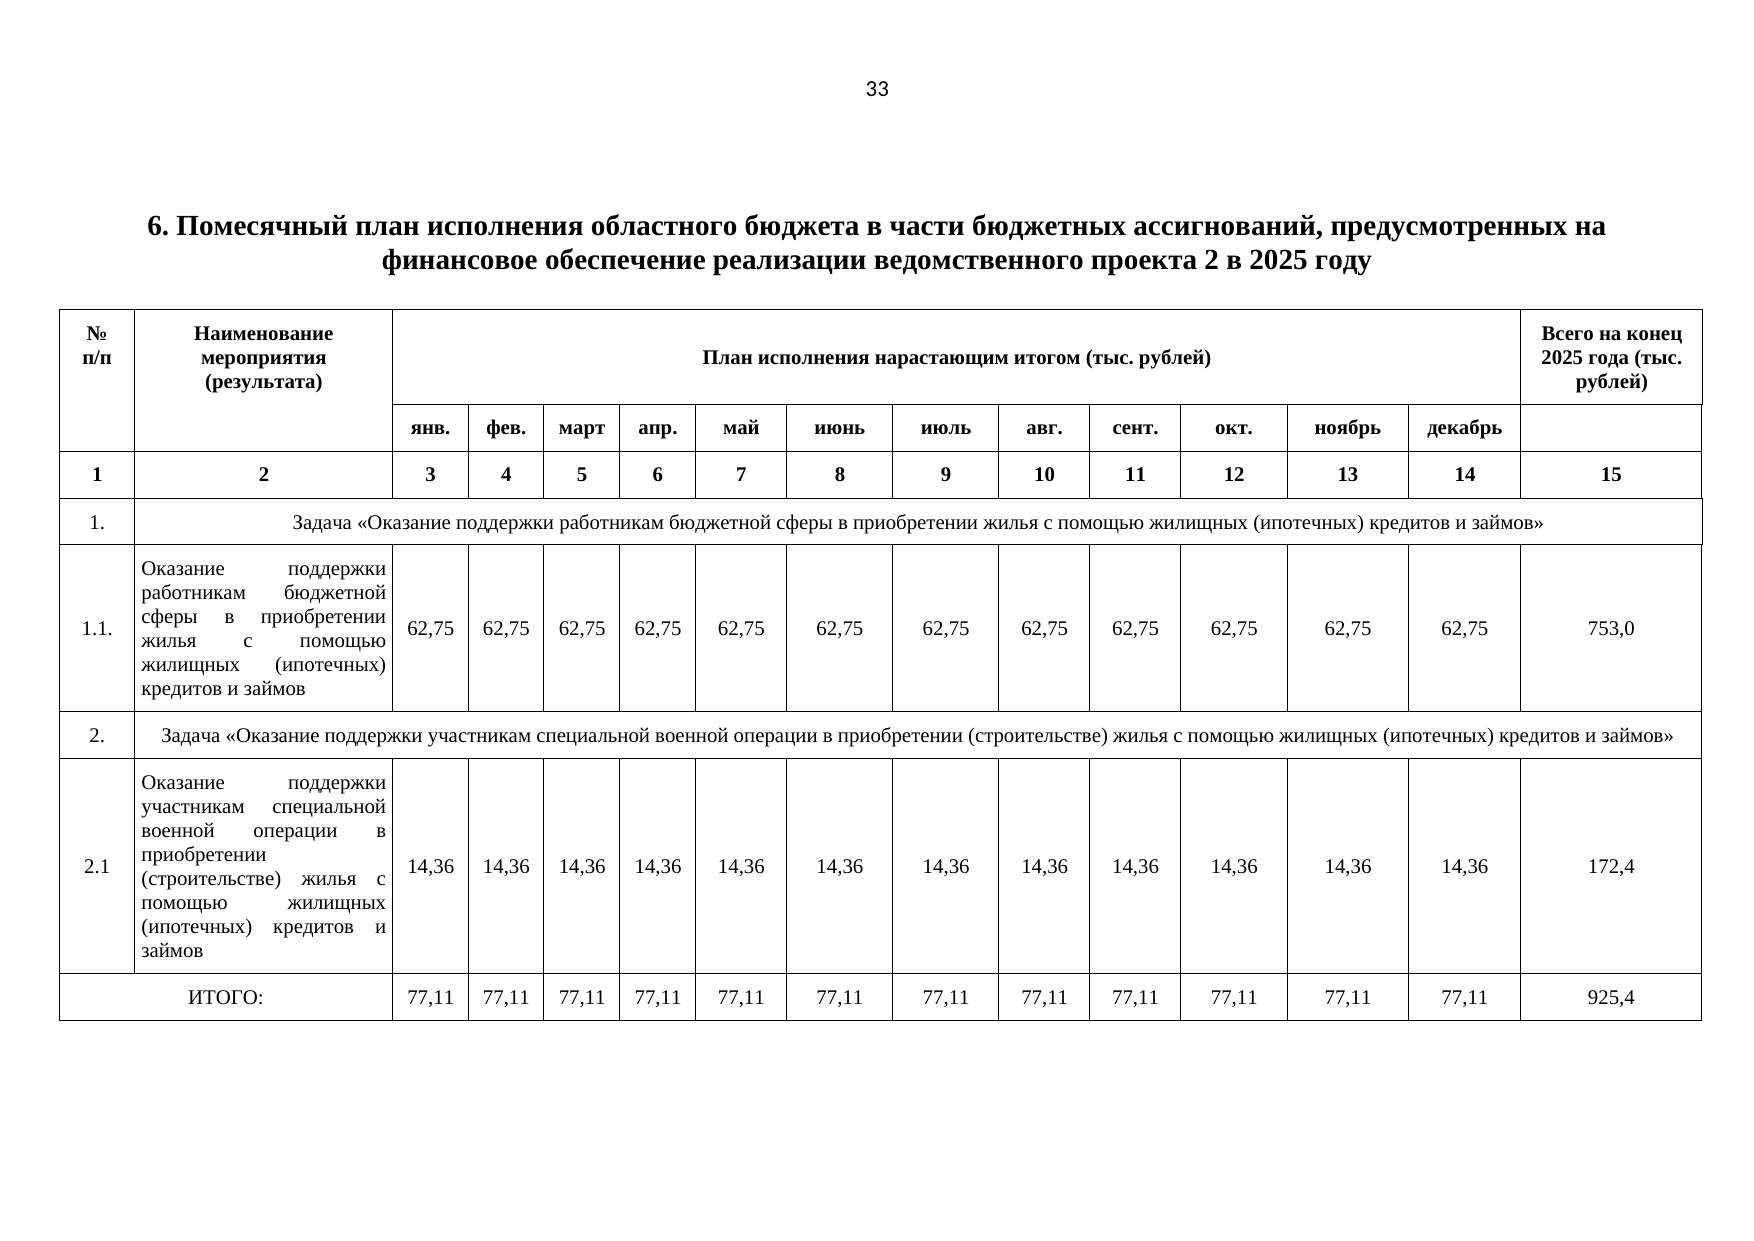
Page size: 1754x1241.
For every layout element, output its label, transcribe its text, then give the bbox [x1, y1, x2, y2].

table_cell 62,75 [1288, 545, 1408, 711]
table_cell 925,4 [1521, 974, 1701, 1020]
table_header Всего на конец 2025 года (тыс. рублей) [1521, 310, 1702, 403]
table_cell 62,75 [893, 545, 998, 711]
table_cell 14,36 [620, 759, 695, 973]
table_cell авг. [999, 405, 1089, 451]
table_cell 77,11 [1090, 974, 1180, 1020]
table_cell 13 [1288, 452, 1408, 498]
table_cell 62,75 [1181, 545, 1287, 711]
table_cell 77,11 [1288, 974, 1408, 1020]
table_cell 14,36 [1090, 759, 1180, 973]
table_cell 1. [60, 499, 134, 544]
table_cell 8 [787, 452, 892, 498]
table_cell 1 [60, 452, 134, 498]
table_cell окт. [1181, 405, 1287, 451]
table_header № п/п [60, 310, 134, 451]
table_cell апр. [620, 405, 695, 451]
table_cell 77,11 [620, 974, 695, 1020]
table_cell 62,75 [999, 545, 1089, 711]
table_cell 4 [469, 452, 543, 498]
table_cell 14,36 [1288, 759, 1408, 973]
table_cell 62,75 [1090, 545, 1180, 711]
table_cell 14,36 [999, 759, 1089, 973]
table_cell 2 [135, 452, 392, 498]
table_cell 9 [893, 452, 998, 498]
table_cell 77,11 [787, 974, 892, 1020]
table_cell 77,11 [393, 974, 468, 1020]
table_cell 2.1 [60, 759, 134, 973]
table_cell 7 [696, 452, 786, 498]
table_cell 172,4 [1521, 759, 1701, 973]
table_cell 77,11 [999, 974, 1089, 1020]
table_cell 1.1. [60, 545, 134, 711]
table_cell март [544, 405, 619, 451]
table_cell 2. [60, 712, 134, 758]
table_cell 14 [1409, 452, 1520, 498]
table_cell Оказание поддержки работникам бюджетной сферы в приобретении жилья с помощью жилищных (ипотечных) кредитов и займов [135, 545, 392, 711]
table_cell ноябрь [1288, 405, 1408, 451]
table_cell 77,11 [544, 974, 619, 1020]
table_cell июнь [787, 405, 892, 451]
table_cell 5 [544, 452, 619, 498]
table_cell [1521, 405, 1701, 451]
table_cell 14,36 [544, 759, 619, 973]
table_cell янв. [393, 405, 468, 451]
table_cell 77,11 [1409, 974, 1520, 1020]
table_cell 753,0 [1521, 545, 1701, 711]
table_cell май [696, 405, 786, 451]
table_cell 77,11 [893, 974, 998, 1020]
table_cell 10 [999, 452, 1089, 498]
table_cell 12 [1181, 452, 1287, 498]
table_cell 62,75 [696, 545, 786, 711]
table_cell 62,75 [1409, 545, 1520, 711]
table_cell 14,36 [469, 759, 543, 973]
table_cell 15 [1521, 452, 1701, 498]
table_header План исполнения нарастающим итогом (тыс. рублей) [393, 310, 1520, 403]
table_cell 14,36 [893, 759, 998, 973]
table_cell 62,75 [544, 545, 619, 711]
table_cell сент. [1090, 405, 1180, 451]
table_cell 77,11 [1181, 974, 1287, 1020]
table_cell 77,11 [696, 974, 786, 1020]
table_cell 62,75 [469, 545, 543, 711]
table_cell 14,36 [1409, 759, 1520, 973]
table_header Наименование мероприятия (результата) [135, 310, 392, 451]
table_cell 14,36 [787, 759, 892, 973]
table_cell 14,36 [696, 759, 786, 973]
table_cell 62,75 [393, 545, 468, 711]
table_cell 3 [393, 452, 468, 498]
table_cell Оказание поддержки участникам специальной военной операции в приобретении (строительстве) жилья с помощью жилищных (ипотечных) кредитов и займов [135, 759, 392, 973]
table_cell фев. [469, 405, 543, 451]
table_cell 62,75 [787, 545, 892, 711]
table_cell 77,11 [469, 974, 543, 1020]
text 6. Помесячный план исполнения областного бюджета в части бюджетных ассигнований, предусмотренных на финансовое обеспечение реализации ведомственного проекта 2 в 2025 году [118, 208, 1636, 275]
table_cell 62,75 [620, 545, 695, 711]
table_cell июль [893, 405, 998, 451]
table_cell ИТОГО: [60, 974, 392, 1020]
table_cell Задача «Оказание поддержки участникам специальной военной операции в приобретении (строительстве) жилья с помощью жилищных (ипотечных) кредитов и займов» [135, 712, 1701, 758]
table_cell 14,36 [393, 759, 468, 973]
table_cell 6 [620, 452, 695, 498]
table_cell 14,36 [1181, 759, 1287, 973]
table_cell декабрь [1409, 405, 1520, 451]
table_cell Задача «Оказание поддержки работникам бюджетной сферы в приобретении жилья с помощью жилищных (ипотечных) кредитов и займов» [135, 499, 1702, 544]
table_cell 11 [1090, 452, 1180, 498]
